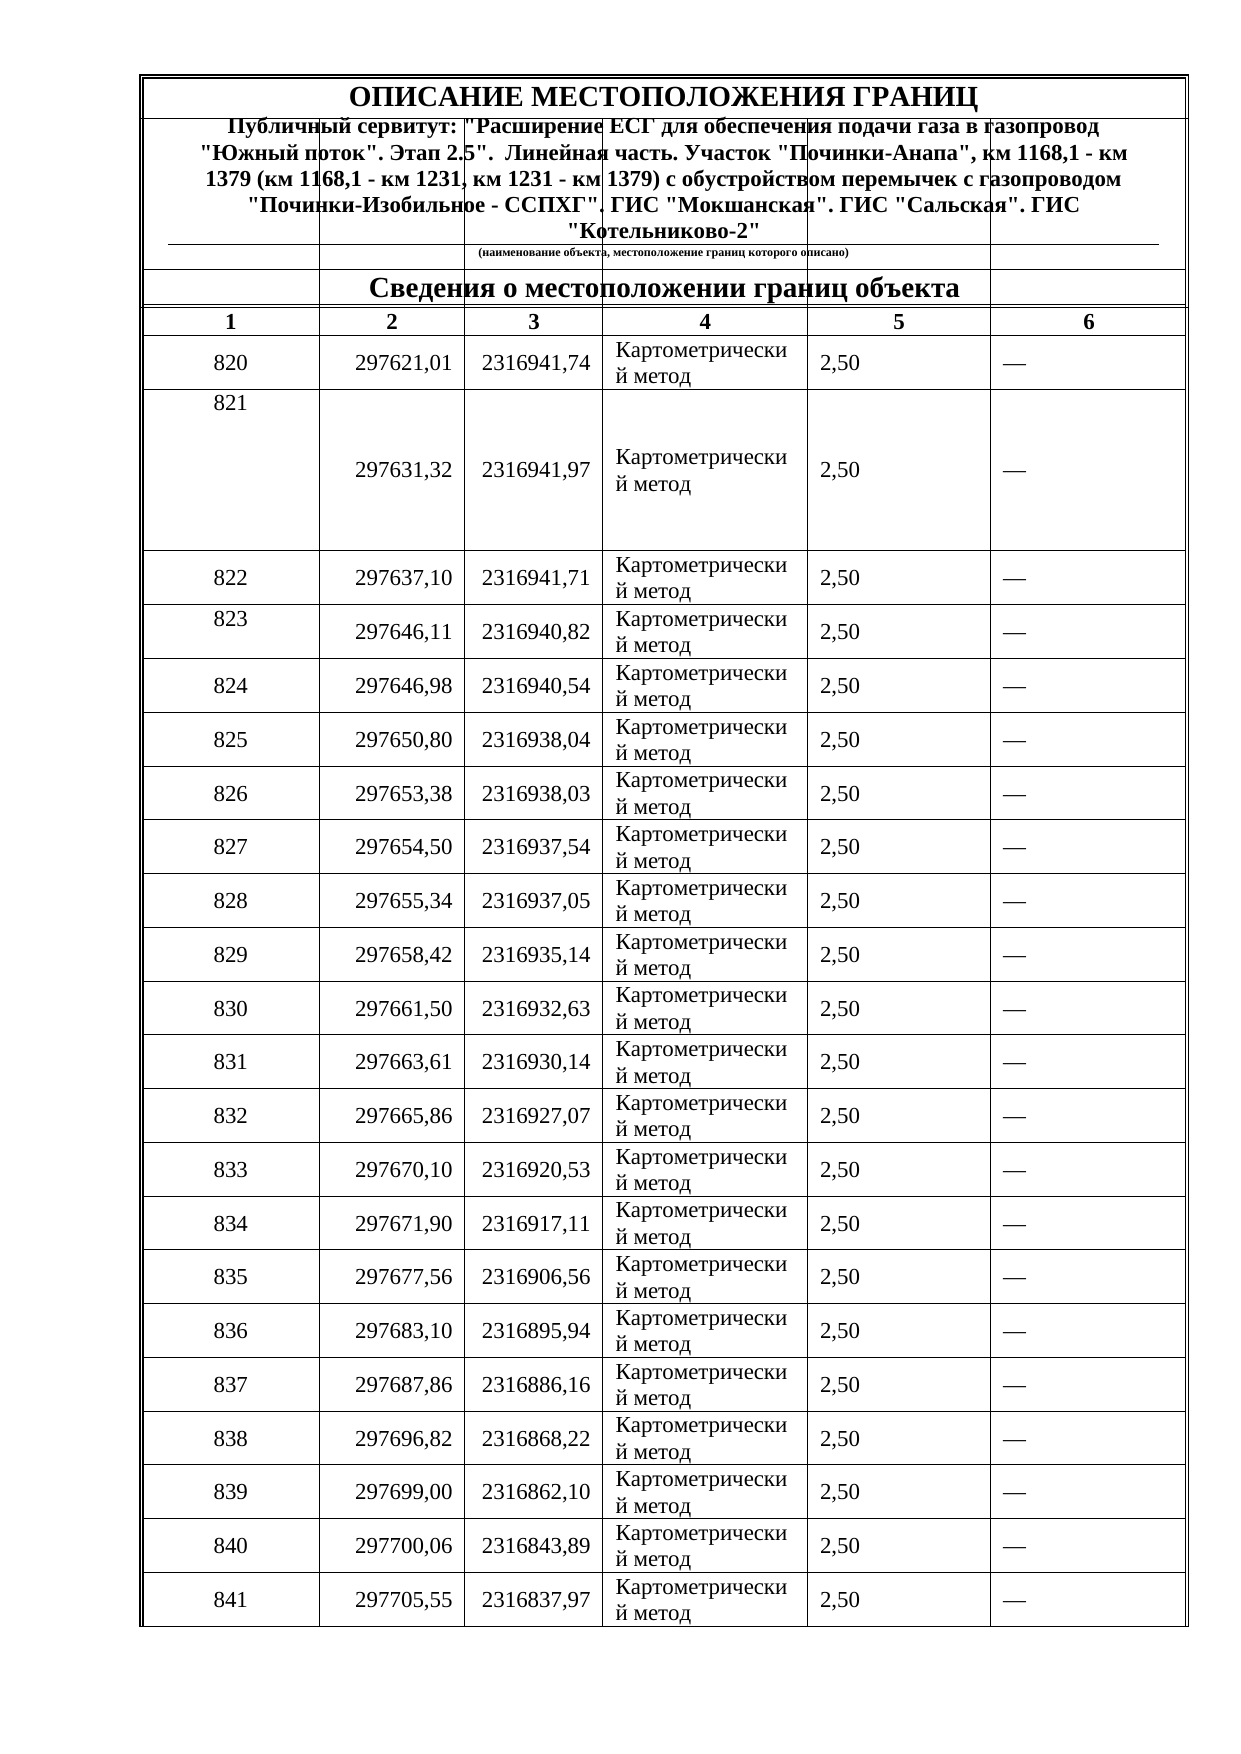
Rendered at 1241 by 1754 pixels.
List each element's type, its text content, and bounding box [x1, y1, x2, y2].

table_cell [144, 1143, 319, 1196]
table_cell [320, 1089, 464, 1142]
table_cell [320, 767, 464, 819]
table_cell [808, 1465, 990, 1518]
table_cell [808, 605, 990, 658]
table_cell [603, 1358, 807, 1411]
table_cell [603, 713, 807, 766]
table_header 3 [465, 119, 602, 244]
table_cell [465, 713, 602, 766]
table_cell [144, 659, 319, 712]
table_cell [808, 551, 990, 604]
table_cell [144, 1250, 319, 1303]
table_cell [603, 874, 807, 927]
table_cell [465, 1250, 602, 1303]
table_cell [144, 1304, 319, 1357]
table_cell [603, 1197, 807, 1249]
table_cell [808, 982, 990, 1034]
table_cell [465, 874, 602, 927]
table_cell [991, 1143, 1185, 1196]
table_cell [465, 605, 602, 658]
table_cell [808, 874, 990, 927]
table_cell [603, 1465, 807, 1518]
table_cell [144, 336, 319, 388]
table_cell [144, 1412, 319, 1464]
table_header 4 [603, 270, 807, 304]
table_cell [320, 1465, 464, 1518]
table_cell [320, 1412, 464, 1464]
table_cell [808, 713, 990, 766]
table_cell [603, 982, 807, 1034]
table_header 5 [808, 245, 990, 269]
table_header 3 [465, 270, 602, 304]
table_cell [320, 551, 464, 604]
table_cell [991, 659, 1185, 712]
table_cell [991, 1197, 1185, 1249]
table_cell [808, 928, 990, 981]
table_header 2 [320, 270, 464, 304]
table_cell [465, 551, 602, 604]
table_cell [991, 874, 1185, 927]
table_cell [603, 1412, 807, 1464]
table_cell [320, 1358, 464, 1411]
table_header 2 [320, 308, 464, 335]
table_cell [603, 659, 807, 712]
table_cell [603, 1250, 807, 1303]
table_header 5 [808, 119, 990, 244]
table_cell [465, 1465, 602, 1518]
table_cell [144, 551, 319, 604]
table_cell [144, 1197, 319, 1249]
table_header 3 [465, 308, 602, 335]
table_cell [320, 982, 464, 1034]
table_header 6 [991, 308, 1185, 335]
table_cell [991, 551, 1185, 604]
table_header 2 [320, 245, 464, 269]
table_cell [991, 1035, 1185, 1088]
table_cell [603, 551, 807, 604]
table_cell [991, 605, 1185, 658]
table_header 4 [603, 119, 807, 244]
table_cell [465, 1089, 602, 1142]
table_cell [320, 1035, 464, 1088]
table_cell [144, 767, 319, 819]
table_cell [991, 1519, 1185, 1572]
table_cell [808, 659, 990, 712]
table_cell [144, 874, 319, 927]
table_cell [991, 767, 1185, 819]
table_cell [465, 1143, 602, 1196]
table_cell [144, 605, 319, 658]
table_header 3 [465, 245, 602, 269]
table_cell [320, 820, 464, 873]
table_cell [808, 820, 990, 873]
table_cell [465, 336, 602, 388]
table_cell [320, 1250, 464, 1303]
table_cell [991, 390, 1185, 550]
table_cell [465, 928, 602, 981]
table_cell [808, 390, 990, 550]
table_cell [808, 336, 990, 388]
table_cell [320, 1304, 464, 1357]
table_header 1 [144, 270, 319, 304]
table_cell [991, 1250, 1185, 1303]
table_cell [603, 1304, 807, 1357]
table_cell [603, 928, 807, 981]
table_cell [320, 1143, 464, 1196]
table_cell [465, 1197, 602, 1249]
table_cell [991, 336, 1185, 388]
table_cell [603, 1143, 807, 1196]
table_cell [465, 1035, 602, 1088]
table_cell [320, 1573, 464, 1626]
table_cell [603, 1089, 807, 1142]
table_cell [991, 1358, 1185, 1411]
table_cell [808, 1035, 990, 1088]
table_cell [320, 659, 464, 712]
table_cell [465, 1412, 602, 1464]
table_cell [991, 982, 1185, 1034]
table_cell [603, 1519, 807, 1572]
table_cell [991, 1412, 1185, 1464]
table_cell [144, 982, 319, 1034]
table_header 4 [603, 308, 807, 335]
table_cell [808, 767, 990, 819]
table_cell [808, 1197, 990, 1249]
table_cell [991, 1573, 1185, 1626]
table_header 1 [144, 119, 319, 269]
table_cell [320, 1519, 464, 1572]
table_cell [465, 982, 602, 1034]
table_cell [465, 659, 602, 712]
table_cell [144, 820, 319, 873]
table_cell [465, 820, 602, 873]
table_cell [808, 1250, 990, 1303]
table_header 5 [808, 270, 990, 304]
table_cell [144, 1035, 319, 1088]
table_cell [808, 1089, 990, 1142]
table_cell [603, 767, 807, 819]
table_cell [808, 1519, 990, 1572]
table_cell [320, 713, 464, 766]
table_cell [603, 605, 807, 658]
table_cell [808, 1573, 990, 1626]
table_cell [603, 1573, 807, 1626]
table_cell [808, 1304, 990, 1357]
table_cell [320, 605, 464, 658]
table_header 4 [603, 245, 807, 269]
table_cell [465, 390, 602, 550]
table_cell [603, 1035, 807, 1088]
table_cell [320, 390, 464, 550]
table_header 1 [144, 308, 319, 335]
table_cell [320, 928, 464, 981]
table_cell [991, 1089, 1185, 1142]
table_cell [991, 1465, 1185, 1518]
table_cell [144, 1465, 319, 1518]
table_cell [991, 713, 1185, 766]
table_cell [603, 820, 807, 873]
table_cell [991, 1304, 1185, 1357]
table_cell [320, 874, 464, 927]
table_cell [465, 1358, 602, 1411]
table_header 5 [808, 308, 990, 335]
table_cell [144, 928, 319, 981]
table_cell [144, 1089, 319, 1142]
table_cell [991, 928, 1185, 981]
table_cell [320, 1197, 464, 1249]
table_header 2 [320, 119, 464, 244]
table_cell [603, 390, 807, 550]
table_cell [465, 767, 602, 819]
table_header 6 [991, 270, 1185, 304]
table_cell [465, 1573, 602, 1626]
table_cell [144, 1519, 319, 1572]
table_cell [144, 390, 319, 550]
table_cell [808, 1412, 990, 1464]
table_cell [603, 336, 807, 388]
table_header 6 [991, 119, 1185, 269]
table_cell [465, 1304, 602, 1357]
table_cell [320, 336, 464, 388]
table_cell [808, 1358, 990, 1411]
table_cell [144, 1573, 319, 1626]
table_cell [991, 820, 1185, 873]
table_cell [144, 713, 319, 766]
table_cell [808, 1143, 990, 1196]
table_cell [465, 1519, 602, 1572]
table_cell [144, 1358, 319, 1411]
